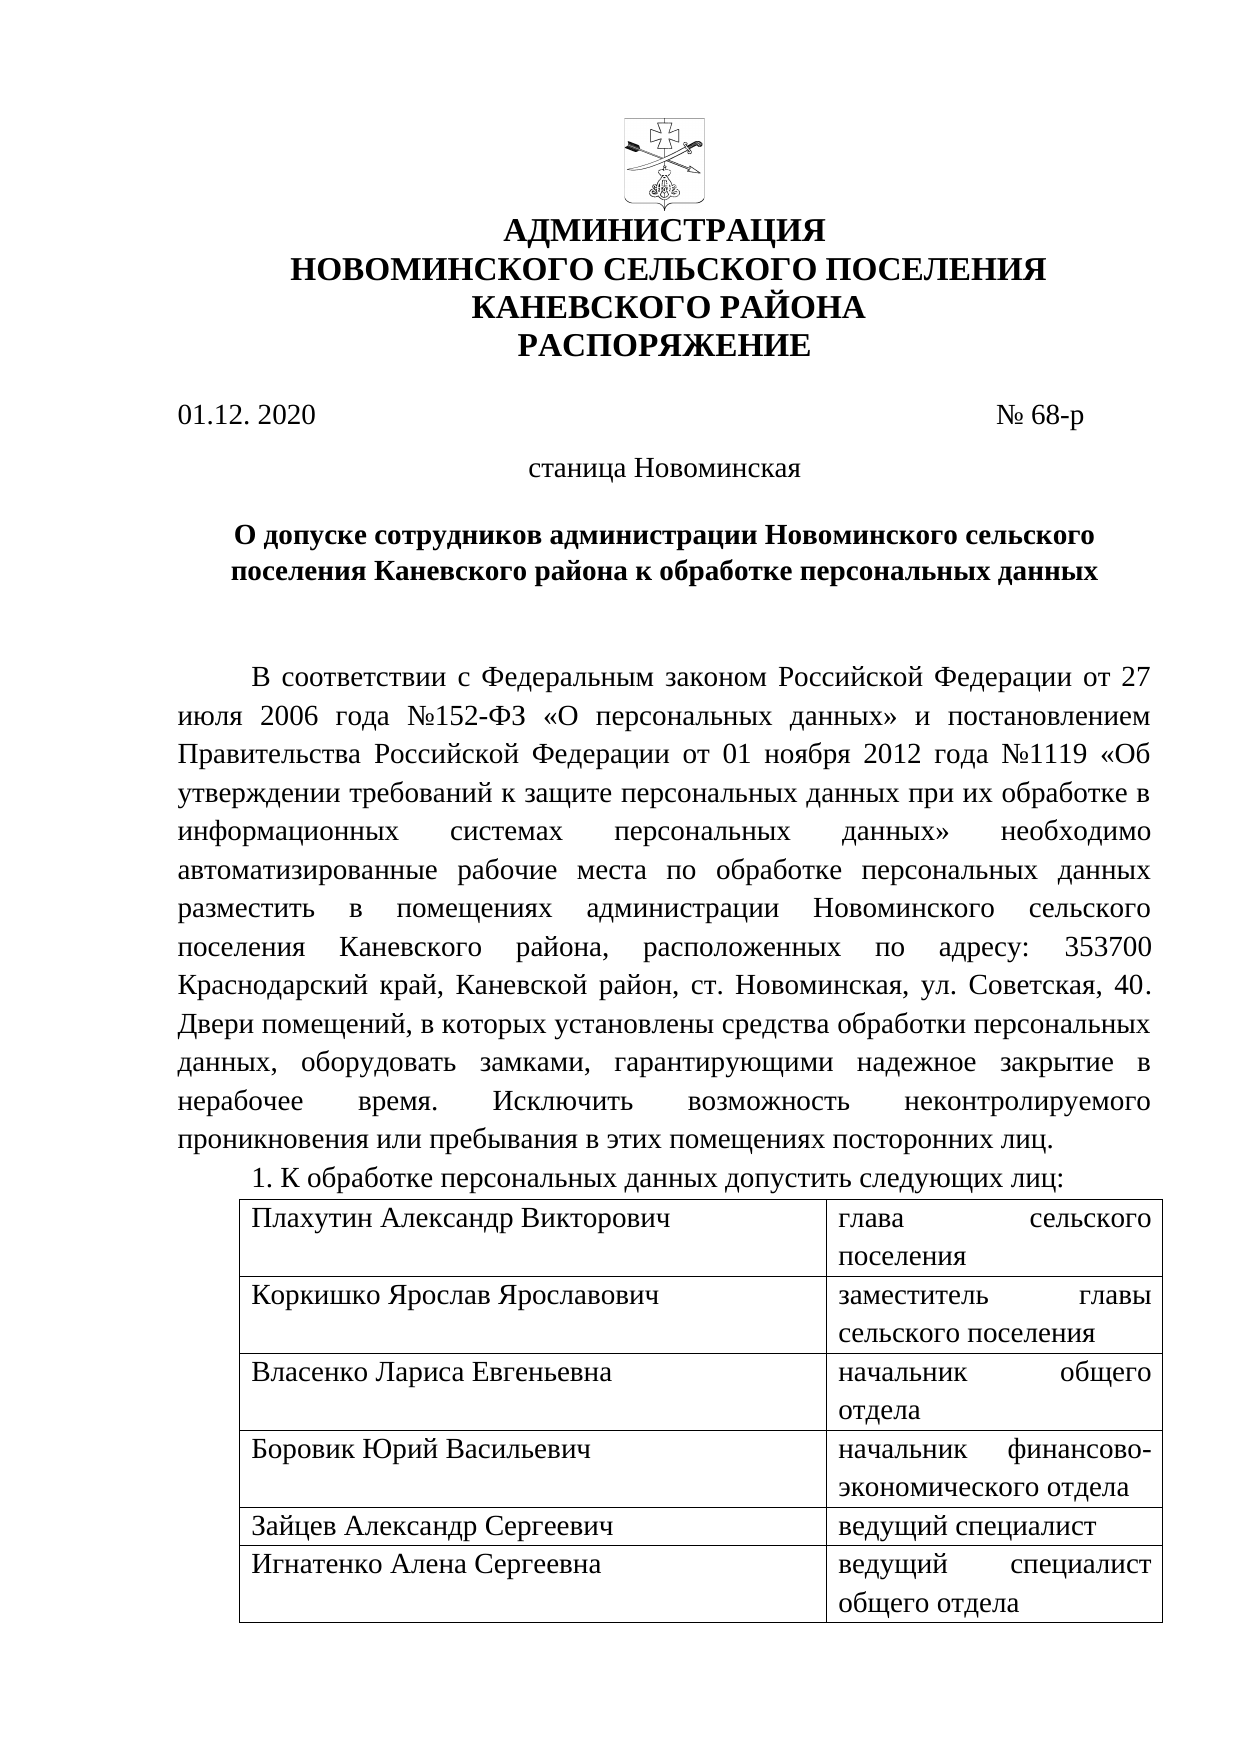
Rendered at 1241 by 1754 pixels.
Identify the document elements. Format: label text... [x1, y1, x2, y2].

table_cell начальник общего отдела [827, 1354, 1162, 1430]
list К обработке персональных данных допустить следующих лиц: [177, 1160, 1152, 1194]
table_cell Коркишко Ярослав Ярославович [240, 1277, 826, 1353]
table_header глава сельского поселения [827, 1200, 1162, 1276]
table_cell ведущий специалист [827, 1508, 1162, 1545]
table_cell ведущий специалист общего отдела [827, 1546, 1162, 1622]
table_cell Власенко Лариса Евгеньевна [240, 1354, 826, 1430]
table_cell Игнатенко Алена Сергеевна [240, 1546, 826, 1622]
text станица Новоминская [177, 450, 1152, 484]
text 01.12. 2020 № 68-р [177, 397, 1152, 431]
table_cell Боровик Юрий Васильевич [240, 1431, 826, 1507]
table_cell начальник финансово-экономического отдела [827, 1431, 1162, 1507]
table_header Плахутин Александр Викторович [240, 1200, 826, 1276]
table_cell заместитель главы сельского поселения [827, 1277, 1162, 1353]
text АДМИНИСТРАЦИЯ [177, 211, 1152, 249]
text НОВОМИНСКОГО СЕЛЬСКОГО ПОСЕЛЕНИЯ [177, 249, 1152, 287]
text В соответствии с Федеральным законом Российской Федерации от 27 июля 2006 года №152-ФЗ «О персональных данных» и постановлением Правительства Российской Федерации от 01 ноября 2012 года №1119 «Об утверждении требований к защите персональных данных при их обработке в информационных системах персональных данных» необходимо автоматизированные рабочие места по обработке персональных данных разместить в помещениях администрации Новоминского сельского поселения Каневского района, расположенных по адресу: 353700 Краснодарский край, Каневской район, ст. Новоминская, ул. Советская, 40. Двери помещений, в которых установлены средства обработки персональных данных, оборудовать замками, гарантирующими надежное закрытие в нерабочее время. Исключить возможность неконтролируемого проникновения или пребывания в этих помещениях посторонних лиц. [177, 659, 1152, 1155]
picture [624, 118, 705, 211]
text О допуске сотрудников администрации Новоминского сельского поселения Каневского района к обработке персональных данных [177, 517, 1152, 587]
table_cell Зайцев Александр Сергеевич [240, 1508, 826, 1545]
text КАНЕВСКОГО РАЙОНА [177, 287, 1152, 326]
text РАСПОРЯЖЕНИЕ [177, 326, 1152, 364]
